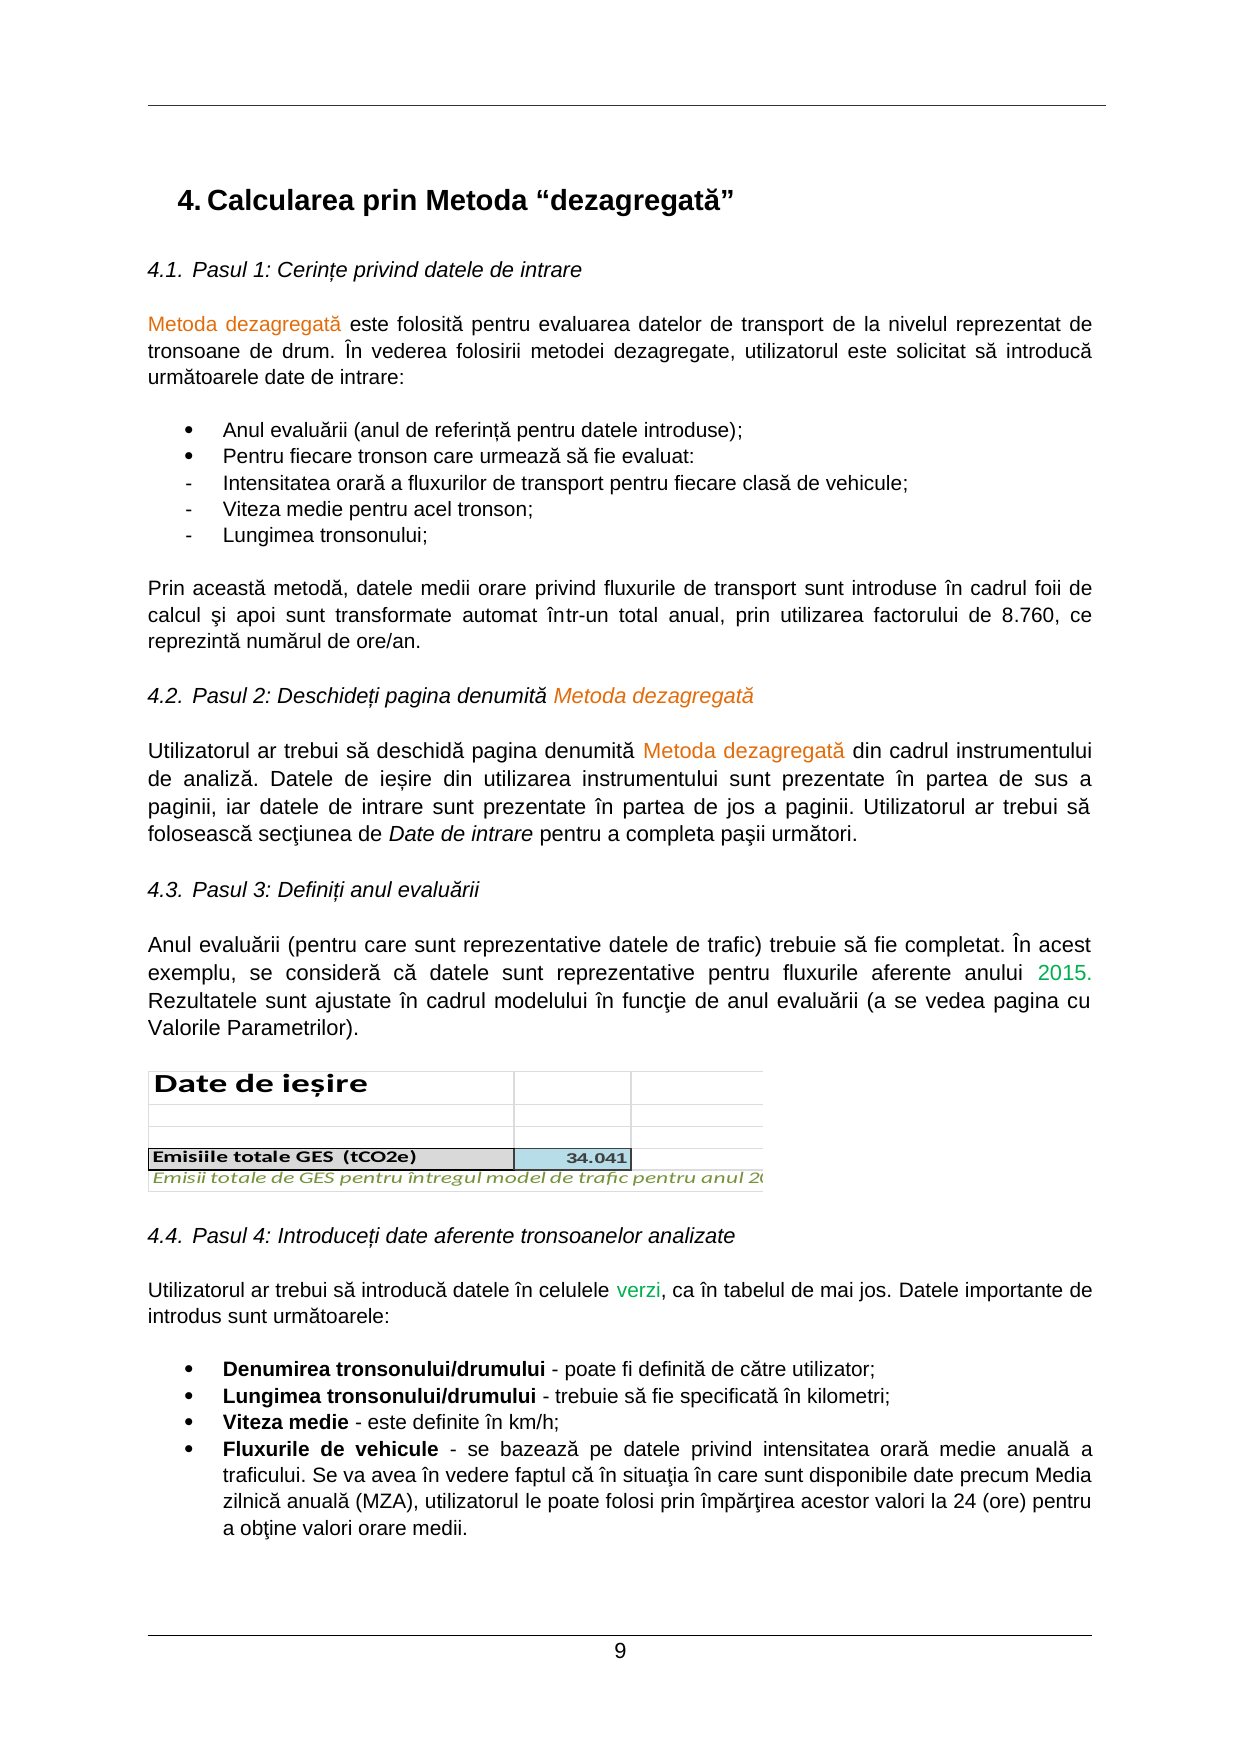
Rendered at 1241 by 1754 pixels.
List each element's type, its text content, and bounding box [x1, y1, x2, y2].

list Intensitatea orară a fluxurilor de transport pentru fiecare clasă de vehicule; [185, 471, 1092, 494]
text Pasul 4: Introduceți date aferente tronsoanelor analizate [147, 1223, 1092, 1248]
list Viteza medie - este definite în km/h; [185, 1410, 1092, 1434]
list Fluxurile de vehicule - se bazează pe datele privind intensitatea orară medie anuală a traficului. Se va avea în vedere faptul că în situaţia în care sunt disponibile date precum Media zilnică anuală (MZA), utilizatorul le poate folosi prin împărţirea acestor valori la 24 (ore) pentru a obţine valori orare medii. [185, 1436, 1092, 1539]
list Lungimea tronsonului; [185, 523, 1092, 547]
list Denumirea tronsonului/drumului - poate fi definită de către utilizator; [185, 1357, 1092, 1381]
text Calcularea prin Metoda “dezagregată” [177, 182, 1092, 216]
list Anul evaluării (anul de referință pentru datele introduse); [185, 418, 1092, 442]
text Utilizatorul ar trebui să deschidă pagina denumită Metoda dezagregată din cadrul instrumentului de analiză. Datele de ieșire din utilizarea instrumentului sunt prezentate în partea de sus a paginii, iar datele de intrare sunt prezentate în partea de jos a paginii. Utilizatorul ar trebui să folosească secţiunea de Date de intrare pentru a completa paşii următori. [148, 738, 1092, 847]
text Anul evaluării (pentru care sunt reprezentative datele de trafic) trebuie să fie completat. În acest exemplu, se consideră că datele sunt reprezentative pentru fluxurile aferente anului 2015. Rezultatele sunt ajustate în cadrul modelului în funcţie de anul evaluării (a se vedea pagina cu Valorile Parametrilor). [148, 932, 1092, 1041]
list Viteza medie pentru acel tronson; [185, 497, 1092, 521]
text Prin această metodă, datele medii orare privind fluxurile de transport sunt introduse în cadrul foii de calcul şi apoi sunt transformate automat într-un total anual, prin utilizarea factorului de 8.760, ce reprezintă numărul de ore/an. [148, 576, 1092, 653]
text Pasul 3: Definiți anul evaluării [147, 877, 1092, 902]
list Pentru fiecare tronson care urmează să fie evaluat: [185, 444, 1092, 468]
text Metoda dezagregată este folosită pentru evaluarea datelor de transport de la nivelul reprezentat de tronsoane de drum. Ȋn vederea folosirii metodei dezagregate, utilizatorul este solicitat să introducă următoarele date de intrare: [148, 312, 1092, 389]
list Lungimea tronsonului/drumului - trebuie să fie specificată în kilometri; [185, 1383, 1092, 1408]
text Utilizatorul ar trebui să introducă datele în celulele verzi, ca în tabelul de mai jos. Datele importante de introdus sunt următoarele: [148, 1278, 1092, 1328]
text Pasul 2: Deschideți pagina denumită Metoda dezagregată [147, 683, 1092, 708]
text Pasul 1: Cerințe privind datele de intrare [147, 257, 1092, 282]
